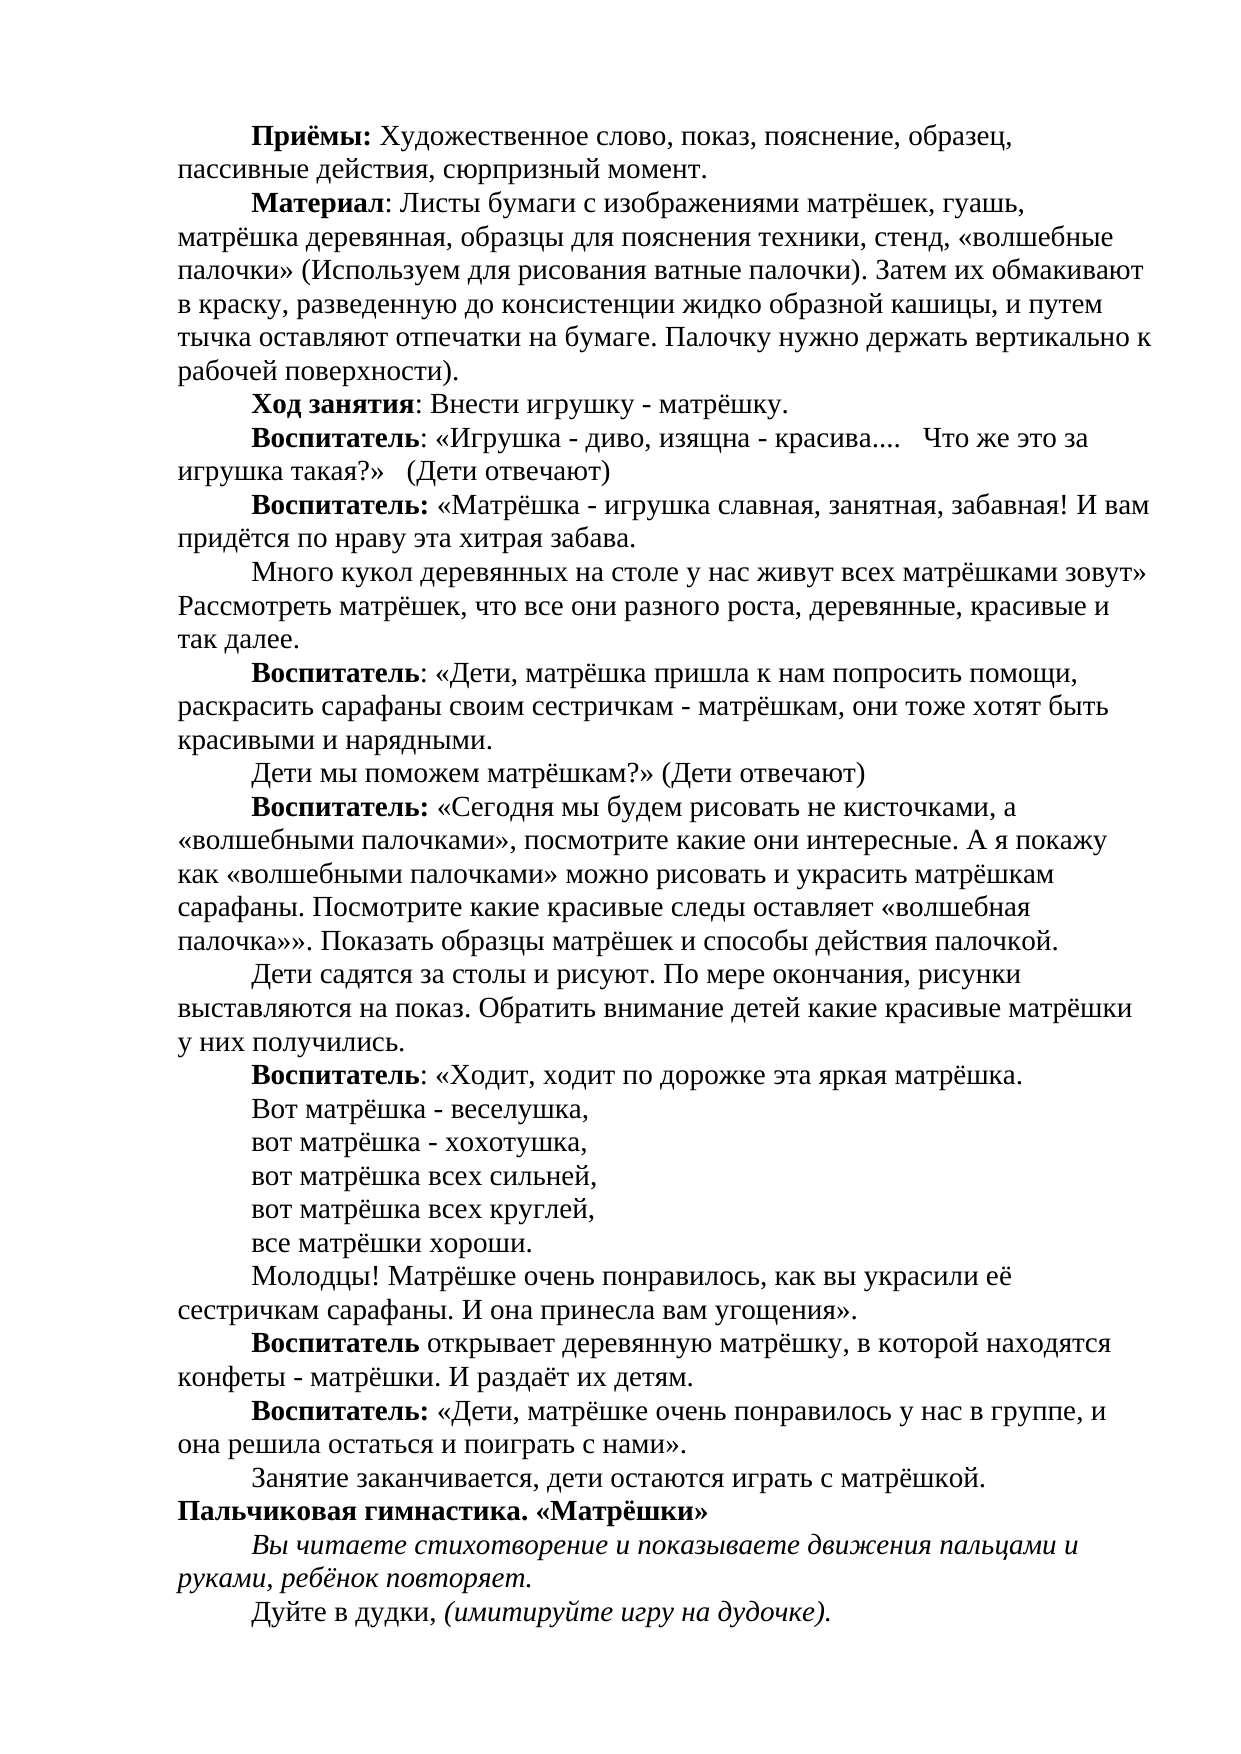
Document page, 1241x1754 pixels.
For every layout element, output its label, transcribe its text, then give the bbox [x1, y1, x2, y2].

text Вы читаете стихотворение и показываете движения пальцами и руками, ребёнок повторяет. [177, 1527, 1152, 1594]
text Дети мы поможем матрёшкам?» (Дети отвечают) [177, 755, 1152, 789]
text все матрёшки хороши. [177, 1225, 1152, 1258]
text Дети садятся за столы и рисуют. По мере окончания, рисунки выставляются на показ. Обратить внимание детей какие красивые матрёшки у них получились. [177, 957, 1152, 1057]
text Воспитатель: «Сегодня мы будем рисовать не кисточками, а «волшебными палочками», посмотрите какие они интересные. А я покажу как «волшебными палочками» можно рисовать и украсить матрёшкам сарафаны. Посмотрите какие красивые следы оставляет «волшебная палочка»». Показать образцы матрёшек и способы действия палочкой. [177, 789, 1152, 957]
text Занятие заканчивается, дети остаются играть с матрёшкой. Пальчиковая гимнастика. «Матрёшки» [177, 1460, 1152, 1527]
text Вот матрёшка - веселушка, [177, 1091, 1152, 1124]
text Ход занятия: Внести игрушку - матрёшку. [177, 386, 1152, 420]
text Много кукол деревянных на столе у нас живут всех матрёшками зовут» Рассмотреть матрёшек, что все они разного роста, деревянные, красивые и так далее. [177, 554, 1152, 655]
text вот матрёшка всех круглей, [177, 1191, 1152, 1225]
text Молодцы! Матрёшке очень понравилось, как вы украсили её сестричкам сарафаны. И она принесла вам угощения». [177, 1258, 1152, 1326]
text Приёмы: Художественное слово, показ, пояснение, образец, пассивные действия, сюрпризный момент. [177, 118, 1152, 185]
text Воспитатель: «Дети, матрёшке очень понравилось у нас в группе, и она решила остаться и поиграть с нами». [177, 1393, 1152, 1460]
text Воспитатель: «Дети, матрёшка пришла к нам попросить помощи, раскрасить сарафаны своим сестричкам - матрёшкам, они тоже хотят быть красивыми и нарядными. [177, 655, 1152, 755]
text Дуйте в дудки, (имитируйте игру на дудочке). [177, 1594, 1152, 1627]
text Воспитатель открывает деревянную матрёшку, в которой находятся конфеты - матрёшки. И раздаёт их детям. [177, 1326, 1152, 1393]
text Воспитатель: «Ходит, ходит по дорожке эта яркая матрёшка. [177, 1057, 1152, 1091]
text Материал: Листы бумаги с изображениями матрёшек, гуашь, матрёшка деревянная, образцы для пояснения техники, стенд, «волшебные палочки» (Используем для рисования ватные палочки). Затем их обмакивают в краску, разведенную до консистенции жидко образной кашицы, и путем тычка оставляют отпечатки на бумаге. Палочку нужно держать вертикально к рабочей поверхности). [177, 185, 1152, 386]
text Воспитатель: «Матрёшка - игрушка славная, занятная, забавная! И вам придётся по нраву эта хитрая забава. [177, 487, 1152, 554]
text Воспитатель: «Игрушка - диво, изящна - красива.... Что же это за игрушка такая?» (Дети отвечают) [177, 420, 1152, 487]
text вот матрёшка - хохотушка, [177, 1124, 1152, 1158]
text вот матрёшка всех сильней, [177, 1158, 1152, 1191]
